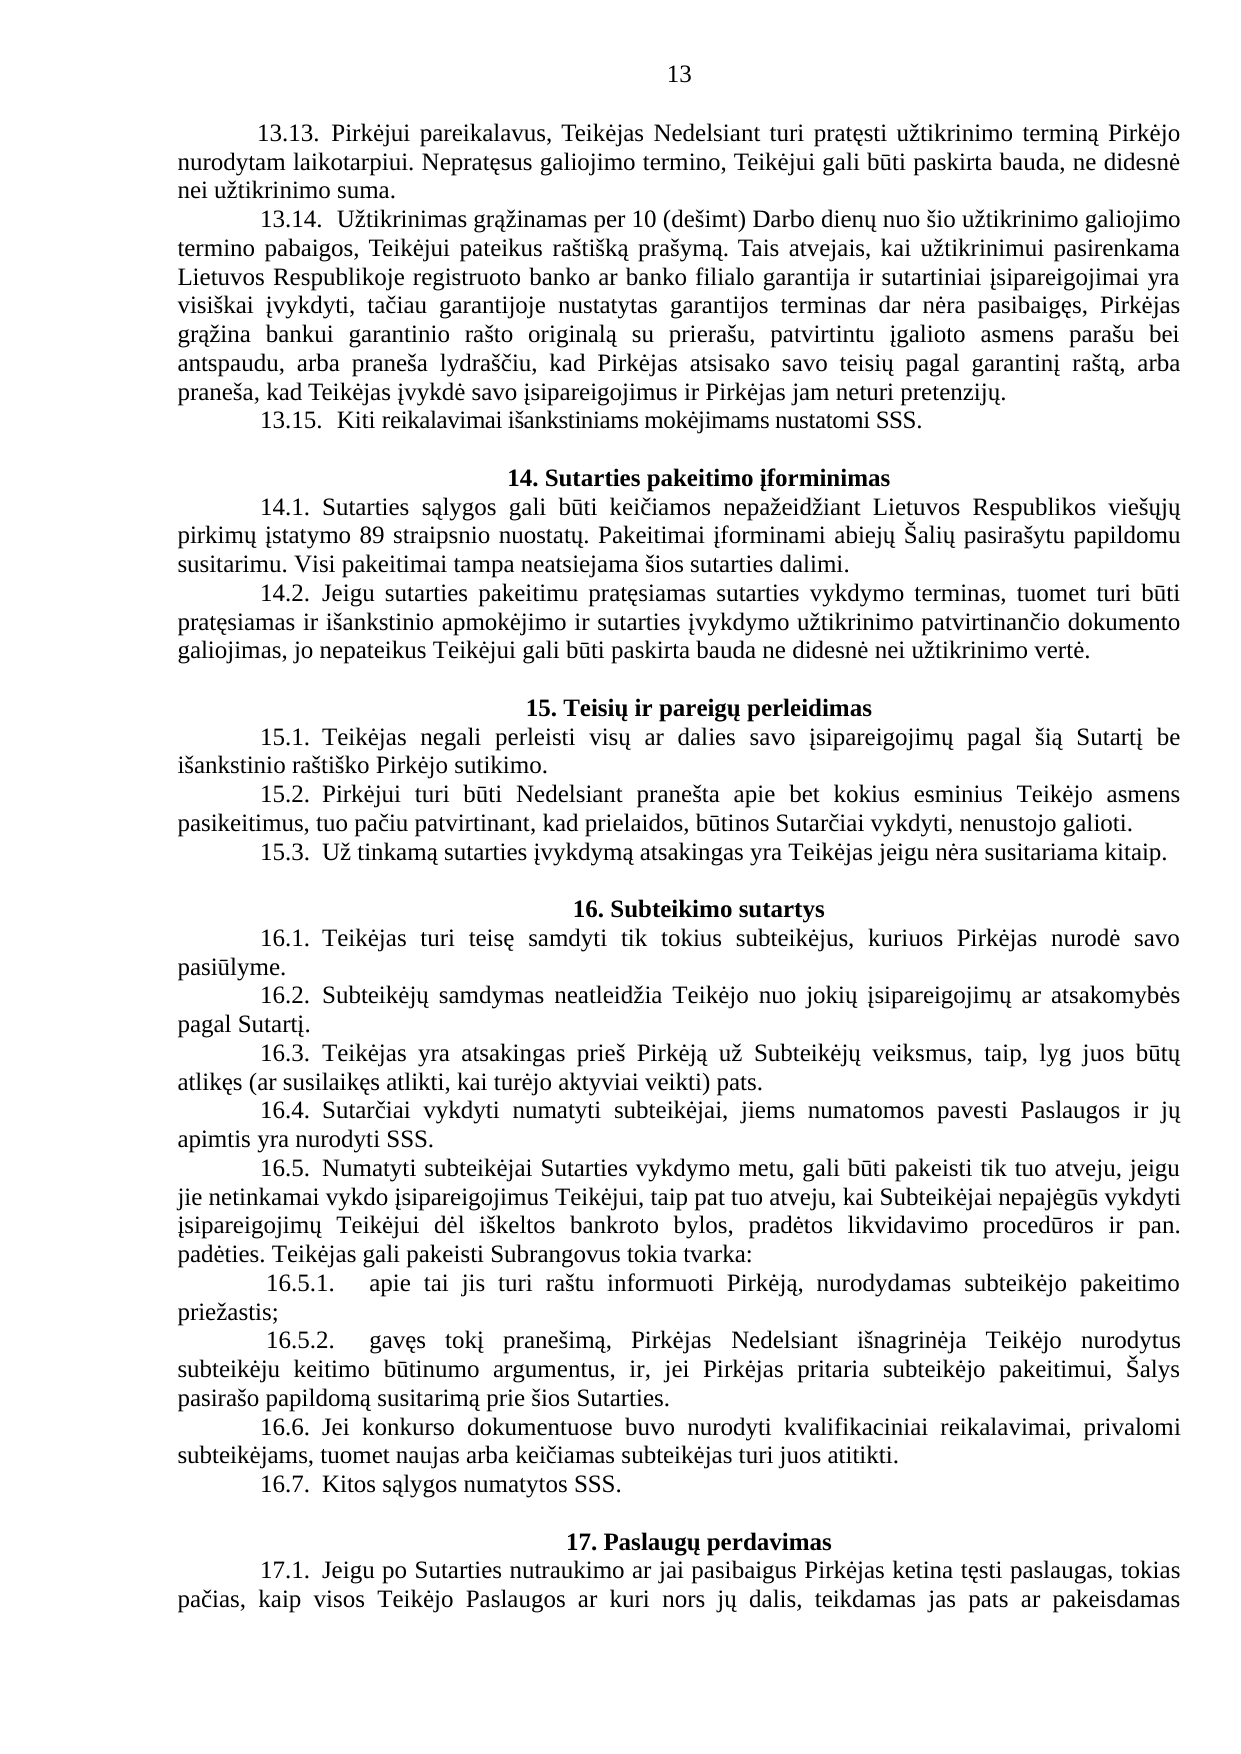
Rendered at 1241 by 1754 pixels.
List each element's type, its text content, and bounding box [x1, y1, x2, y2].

list Pirkėjui turi būti Nedelsiant pranešta apie bet kokius esminius Teikėjo asmens pasikeitimus, tuo pačiu patvirtinant, kad prielaidos, būtinos Sutarčiai vykdyti, nenustojo galioti. [177, 779, 1181, 837]
list Kitos sąlygos numatytos SSS. [177, 1469, 1181, 1498]
list Jeigu sutarties pakeitimu pratęsiamas sutarties vykdymo terminas, tuomet turi būti pratęsiamas ir išankstinio apmokėjimo ir sutarties įvykdymo užtikrinimo patvirtinančio dokumento galiojimas, jo nepateikus Teikėjui gali būti paskirta bauda ne didesnė nei užtikrinimo vertė. [177, 578, 1181, 664]
list Pirkėjui pareikalavus, Teikėjas Nedelsiant turi pratęsti užtikrinimo terminą Pirkėjo nurodytam laikotarpiui. Nepratęsus galiojimo termino, Teikėjui gali būti paskirta bauda, ne didesnė nei užtikrinimo suma. [177, 118, 1181, 204]
list Sutarčiai vykdyti numatyti subteikėjai, jiems numatomos pavesti Paslaugos ir jų apimtis yra nurodyti SSS. [177, 1096, 1181, 1153]
list Sutarties sąlygos gali būti keičiamos nepažeidžiant Lietuvos Respublikos viešųjų pirkimų įstatymo 89 straipsnio nuostatų. Pakeitimai įforminami abiejų Šalių pasirašytu papildomu susitarimu. Visi pakeitimai tampa neatsiejama šios sutarties dalimi. [177, 492, 1181, 578]
list apie tai jis turi raštu informuoti Pirkėją, nurodydamas subteikėjo pakeitimo priežastis; [177, 1268, 1181, 1326]
list Jei konkurso dokumentuose buvo nurodyti kvalifikaciniai reikalavimai, privalomi subteikėjams, tuomet naujas arba keičiamas subteikėjas turi juos atitikti. [177, 1412, 1181, 1469]
list Paslaugų perdavimas [216, 1527, 1181, 1556]
list Teikėjas turi teisę samdyti tik tokius subteikėjus, kuriuos Pirkėjas nurodė savo pasiūlyme. [177, 923, 1181, 981]
list Subteikėjų samdymas neatleidžia Teikėjo nuo jokių įsipareigojimų ar atsakomybės pagal Sutartį. [177, 981, 1181, 1038]
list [177, 1556, 1181, 1613]
list Sutarties pakeitimo įforminimas [216, 463, 1181, 492]
list Numatyti subteikėjai Sutarties vykdymo metu, gali būti pakeisti tik tuo atveju, jeigu jie netinkamai vykdo įsipareigojimus Teikėjui, taip pat tuo atveju, kai Subteikėjai nepajėgūs vykdyti įsipareigojimų Teikėjui dėl iškeltos bankroto bylos, pradėtos likvidavimo procedūros ir pan. padėties. Teikėjas gali pakeisti Subrangovus tokia tvarka: [177, 1153, 1181, 1268]
list Teikėjas yra atsakingas prieš Pirkėją už Subteikėjų veiksmus, taip, lyg juos būtų atlikęs (ar susilaikęs atlikti, kai turėjo aktyviai veikti) pats. [177, 1038, 1181, 1096]
list Teisių ir pareigų perleidimas [216, 693, 1181, 722]
list Kiti reikalavimai išankstiniams mokėjimams nustatomi SSS. [177, 406, 1181, 434]
list Už tinkamą sutarties įvykdymą atsakingas yra Teikėjas jeigu nėra susitariama kitaip. [177, 837, 1181, 866]
list Subteikimo sutartys [216, 894, 1181, 923]
list gavęs tokį pranešimą, Pirkėjas Nedelsiant išnagrinėja Teikėjo nurodytus subteikėju keitimo būtinumo argumentus, ir, jei Pirkėjas pritaria subteikėjo pakeitimui, Šalys pasirašo papildomą susitarimą prie šios Sutarties. [177, 1326, 1181, 1412]
list Teikėjas negali perleisti visų ar dalies savo įsipareigojimų pagal šią Sutartį be išankstinio raštiško Pirkėjo sutikimo. [177, 722, 1181, 779]
list Užtikrinimas grąžinamas per 10 (dešimt) Darbo dienų nuo šio užtikrinimo galiojimo termino pabaigos, Teikėjui pateikus raštišką prašymą. Tais atvejais, kai užtikrinimui pasirenkama Lietuvos Respublikoje registruoto banko ar banko filialo garantija ir sutartiniai įsipareigojimai yra visiškai įvykdyti, tačiau garantijoje nustatytas garantijos terminas dar nėra pasibaigęs, Pirkėjas grąžina bankui garantinio rašto originalą su prierašu, patvirtintu įgalioto asmens parašu bei antspaudu, arba praneša lydraščiu, kad Pirkėjas atsisako savo teisių pagal garantinį raštą, arba praneša, kad Teikėjas įvykdė savo įsipareigojimus ir Pirkėjas jam neturi pretenzijų. [177, 204, 1181, 406]
